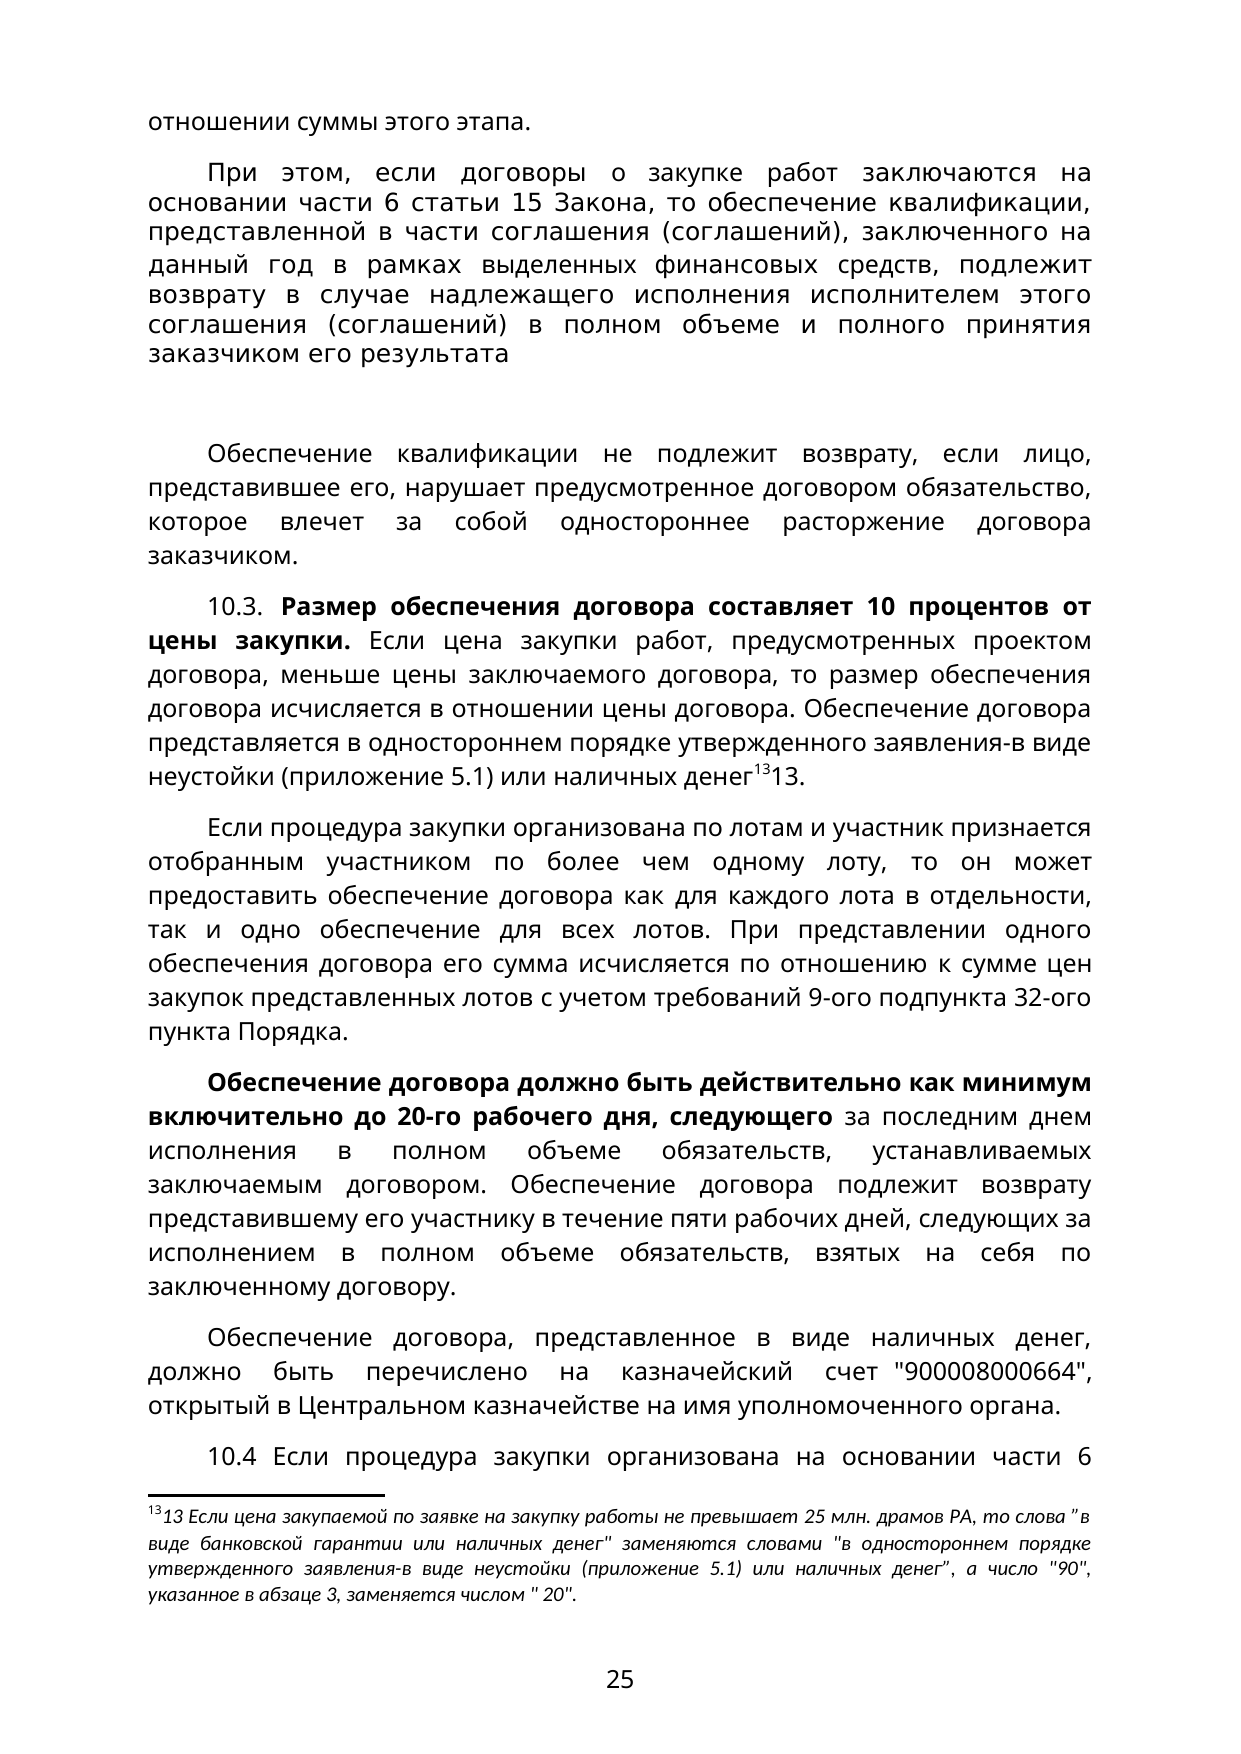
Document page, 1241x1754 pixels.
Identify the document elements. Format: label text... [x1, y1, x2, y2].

text 10.3. Размер обеспечения договора составляет 10 процентов от цены закупки. Если цена закупки работ, предусмотренных проектом договора, меньше цены заключаемого договора, то размер обеспечения договора исчисляется в отношении цены договора. Обеспечение договора представляется в одностороннем порядке утвержденного заявления-в виде неустойки (приложение 5.1) или наличных денег13. [148, 588, 1092, 793]
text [148, 1439, 1092, 1473]
text При этом, если договоры о закупке работ заключаются на основании части 6 статьи 15 Закона, то обеспечение квалификации, представленной в части соглашения (соглашений), заключенного на данный год в рамках выделенных финансовых средств, подлежит возврату в случае надлежащего исполнения исполнителем этого соглашения (соглашений) в полном объеме и полного принятия заказчиком его результата [148, 154, 1092, 368]
text Если процедура закупки организована по лотам и участник признается отобранным участником по более чем одному лоту, то он может предоставить обеспечение договора как для каждого лота в отдельности, так и одно обеспечение для всех лотов. При представлении одного обеспечения договора его сумма исчисляется по отношению к сумме цен закупок представленных лотов с учетом требований 9-ого подпункта 32-ого пункта Порядка. [148, 809, 1092, 1048]
text Обеспечение договора должно быть действительно как минимум включительно до 20-го рабочего дня, следующего за последним днем исполнения в полном объеме обязательств, устанавливаемых заключаемым договором. Обеспечение договора подлежит возврату представившему его участнику в течение пяти рабочих дней, следующих за исполнением в полном объеме обязательств, взятых на себя по заключенному договору. [148, 1064, 1092, 1303]
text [148, 103, 1092, 137]
text Обеспечение квалификации не подлежит возврату, если лицо, представившее его, нарушает предусмотренное договором обязательство, которое влечет за собой одностороннее расторжение договора заказчиком. [148, 436, 1092, 572]
text Обеспечение договора, представленное в виде наличных денег, должно быть перечислено на казначейский счет "900008000664", открытый в Центральном казначействе на имя уполномоченного органа. [148, 1320, 1092, 1422]
